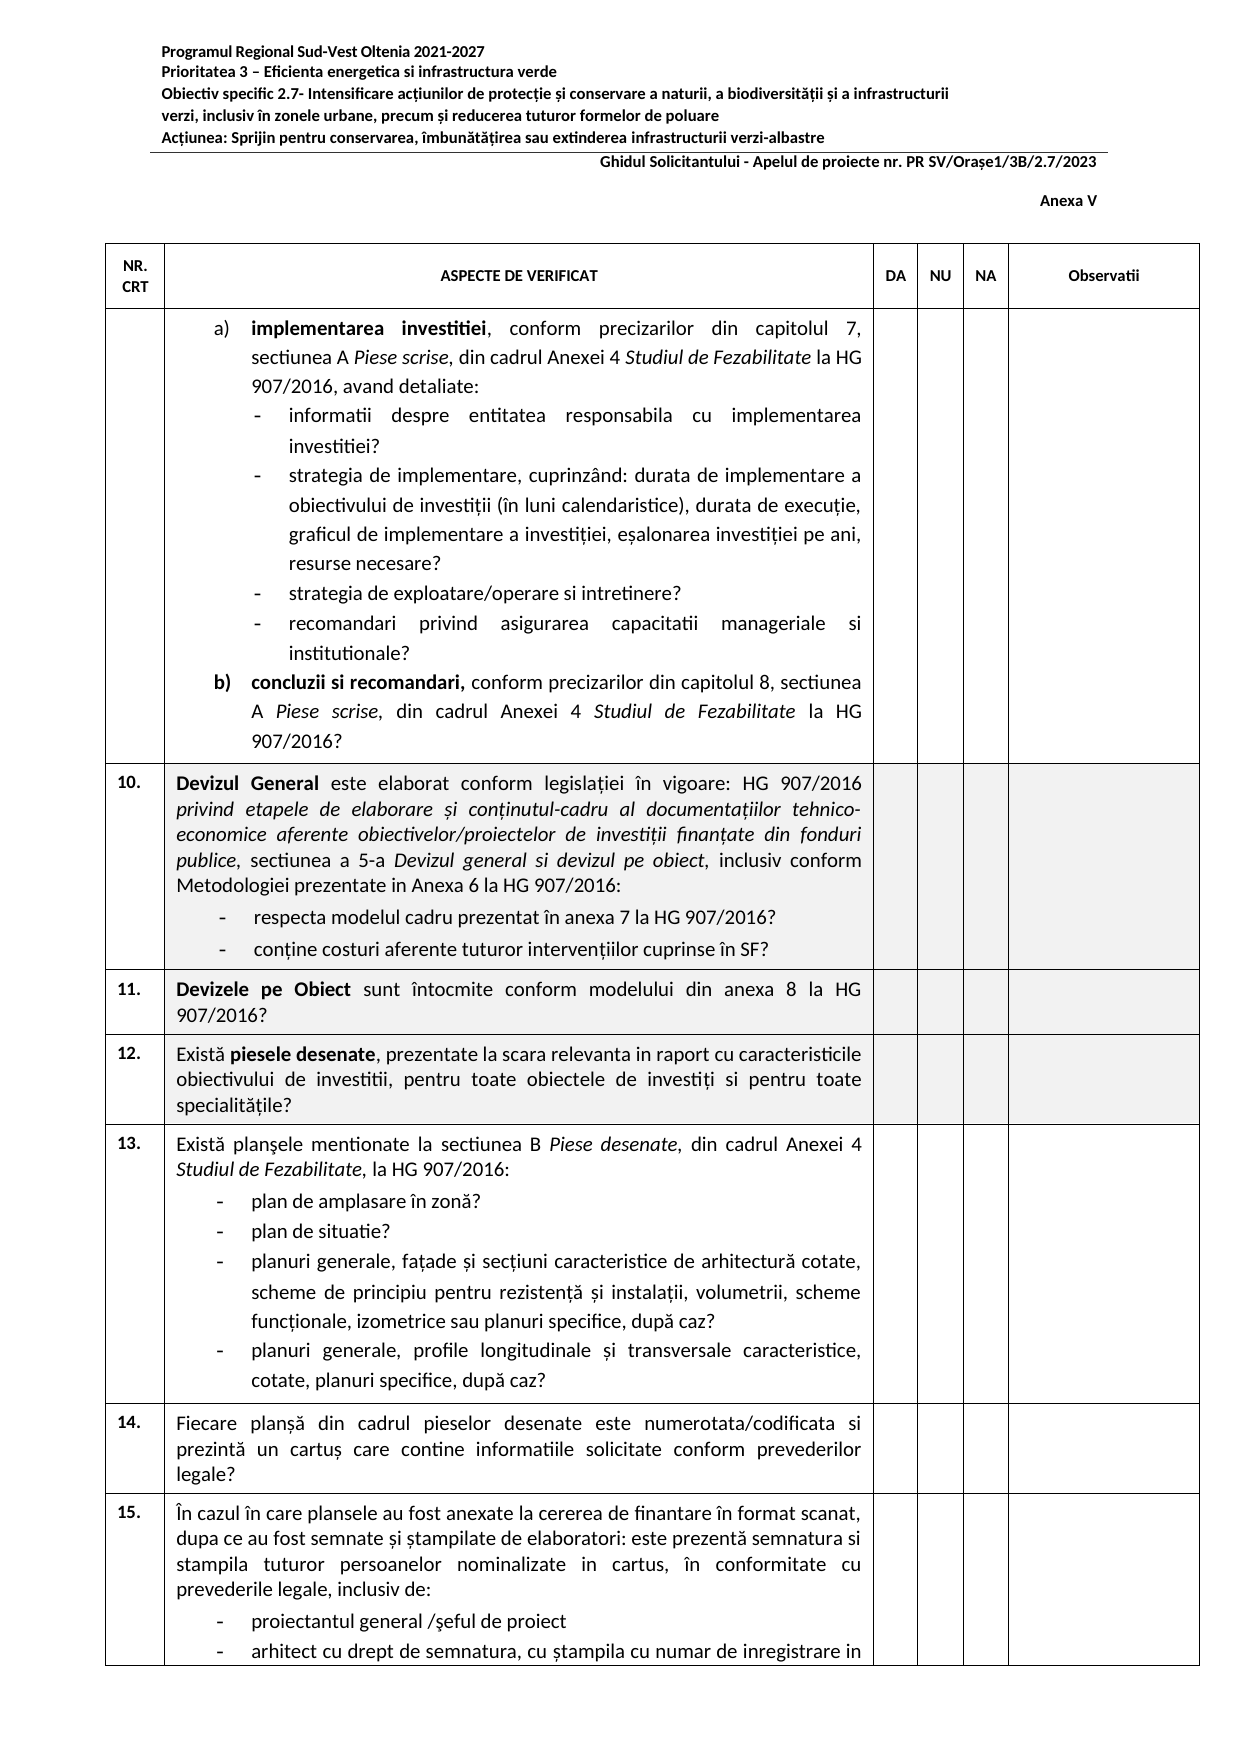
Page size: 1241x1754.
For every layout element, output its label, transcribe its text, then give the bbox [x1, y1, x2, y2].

table_cell [964, 1125, 1008, 1403]
table_header NU [918, 244, 963, 308]
table_cell [106, 1035, 164, 1123]
table_cell [918, 970, 963, 1034]
table_header NR. CRT [106, 244, 164, 308]
table_cell Există planşele mentionate la sectiunea B Piese desenate, din cadrul Anexei 4 Studiul de Fezabilitate, la HG 907/2016: plan de amplasare în zonă? plan de situatie? planuri generale, faţade şi secţiuni caracteristice de arhitectură cotate, scheme de principiu pentru rezistenţă şi instalaţii, volumetrii, scheme funcţionale, izometrice sau planuri specifice, după caz? planuri generale, profile longitudinale şi transversale caracteristice, cotate, planuri specifice, după caz? [165, 1125, 873, 1403]
table_cell [1009, 1125, 1199, 1403]
table_cell [918, 1035, 963, 1123]
table_cell [964, 1035, 1008, 1123]
table_cell Devizele pe Obiect sunt întocmite conform modelului din anexa 8 la HG 907/2016? [165, 970, 873, 1034]
table_cell [874, 970, 917, 1034]
table_cell [106, 970, 164, 1034]
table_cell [165, 309, 873, 763]
table_cell [918, 1404, 963, 1493]
table_cell [964, 309, 1008, 763]
table_header NA [964, 244, 1008, 308]
table_header Observatii [1009, 244, 1199, 308]
table_cell [106, 1494, 164, 1665]
table_cell [964, 970, 1008, 1034]
table_header ASPECTE DE VERIFICAT [165, 244, 873, 308]
table_cell [918, 1125, 963, 1403]
table_cell [1009, 1035, 1199, 1123]
table_cell [964, 1494, 1008, 1665]
table_cell [874, 764, 917, 969]
table_cell [964, 1404, 1008, 1493]
table_cell Există piesele desenate, prezentate la scara relevanta in raport cu caracteristicile obiectivului de investitii, pentru toate obiectele de investiți si pentru toate specialitățile? [165, 1035, 873, 1123]
table_cell [918, 764, 963, 969]
table_cell [1009, 970, 1199, 1034]
table_cell [874, 1035, 917, 1123]
table_cell [1009, 309, 1199, 763]
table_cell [165, 1494, 873, 1665]
table_cell Fiecare planşă din cadrul pieselor desenate este numerotata/codificata si prezintă un cartuş care contine informatiile solicitate conform prevederilor legale? [165, 1404, 873, 1493]
table_cell [1009, 764, 1199, 969]
table_cell [874, 309, 917, 763]
table_cell [918, 1494, 963, 1665]
table_cell [1009, 1494, 1199, 1665]
table_cell [106, 764, 164, 969]
table_cell [874, 1404, 917, 1493]
table_header DA [874, 244, 917, 308]
table_cell Devizul General este elaborat conform legislației în vigoare: HG 907/2016 privind etapele de elaborare şi conţinutul-cadru al documentaţiilor tehnico-economice aferente obiectivelor/proiectelor de investiţii finanţate din fonduri publice, sectiunea a 5-a Devizul general si devizul pe obiect, inclusiv conform Metodologiei prezentate in Anexa 6 la HG 907/2016: respecta modelul cadru prezentat în anexa 7 la HG 907/2016? conține costuri aferente tuturor intervențiilor cuprinse în SF? [165, 764, 873, 969]
table_cell [918, 309, 963, 763]
table_cell [1009, 1404, 1199, 1493]
table_cell [874, 1494, 917, 1665]
table_cell [106, 1404, 164, 1493]
table_cell [106, 309, 164, 763]
table_cell [964, 764, 1008, 969]
table_cell [106, 1125, 164, 1403]
table_cell [874, 1125, 917, 1403]
